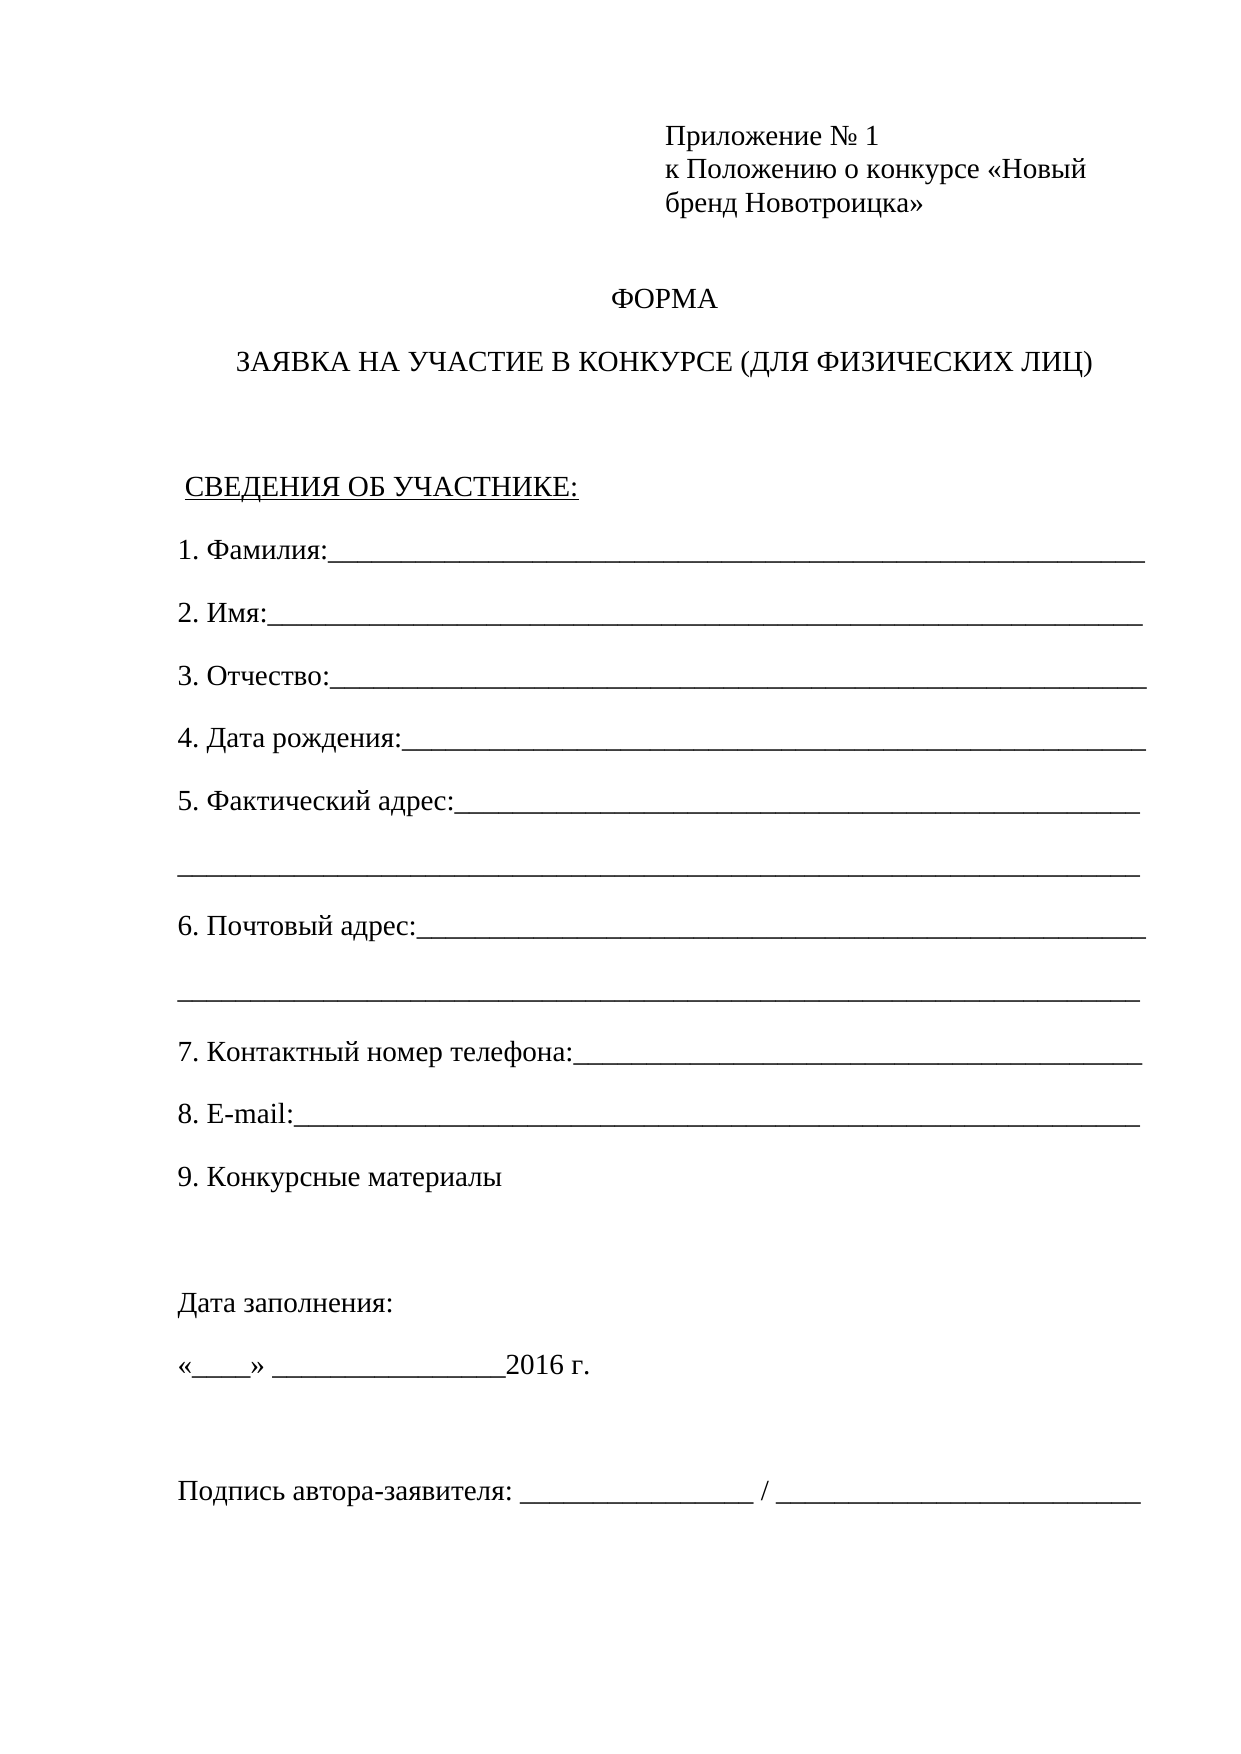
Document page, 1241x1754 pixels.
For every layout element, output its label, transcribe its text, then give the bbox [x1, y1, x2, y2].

text 7. Контактный номер телефона:_______________________________________ [177, 1034, 1152, 1067]
text 2. Имя:____________________________________________________________ [177, 595, 1152, 628]
text 6. Почтовый адрес:__________________________________________________ [177, 908, 1152, 942]
text Подпись автора-заявителя: ________________ / _________________________ [177, 1473, 1152, 1506]
text ЗАЯВКА НА УЧАСТИЕ В КОНКУРСЕ (ДЛЯ ФИЗИЧЕСКИХ ЛИЦ) [177, 344, 1152, 378]
text СВЕДЕНИЯ ОБ УЧАСТНИКЕ: [177, 469, 1152, 503]
text 4. Дата рождения:___________________________________________________ [177, 720, 1152, 754]
text Дата заполнения: [177, 1285, 1152, 1318]
text __________________________________________________________________ [177, 846, 1152, 879]
text Приложение № 1 [665, 118, 1152, 152]
text 9. Конкурсные материалы [177, 1159, 1152, 1193]
text ФОРМА [177, 281, 1152, 315]
text «____» ________________2016 г. [177, 1347, 1152, 1381]
text 3. Отчество:________________________________________________________ [177, 658, 1152, 691]
text к Положению о конкурсе «Новый бренд Новотроицка» [665, 152, 1152, 219]
text 1. Фамилия:________________________________________________________ [177, 532, 1152, 566]
text __________________________________________________________________ [177, 971, 1152, 1005]
text 5. Фактический адрес:_______________________________________________ [177, 783, 1152, 817]
text 8. E-mail:__________________________________________________________ [177, 1097, 1152, 1130]
